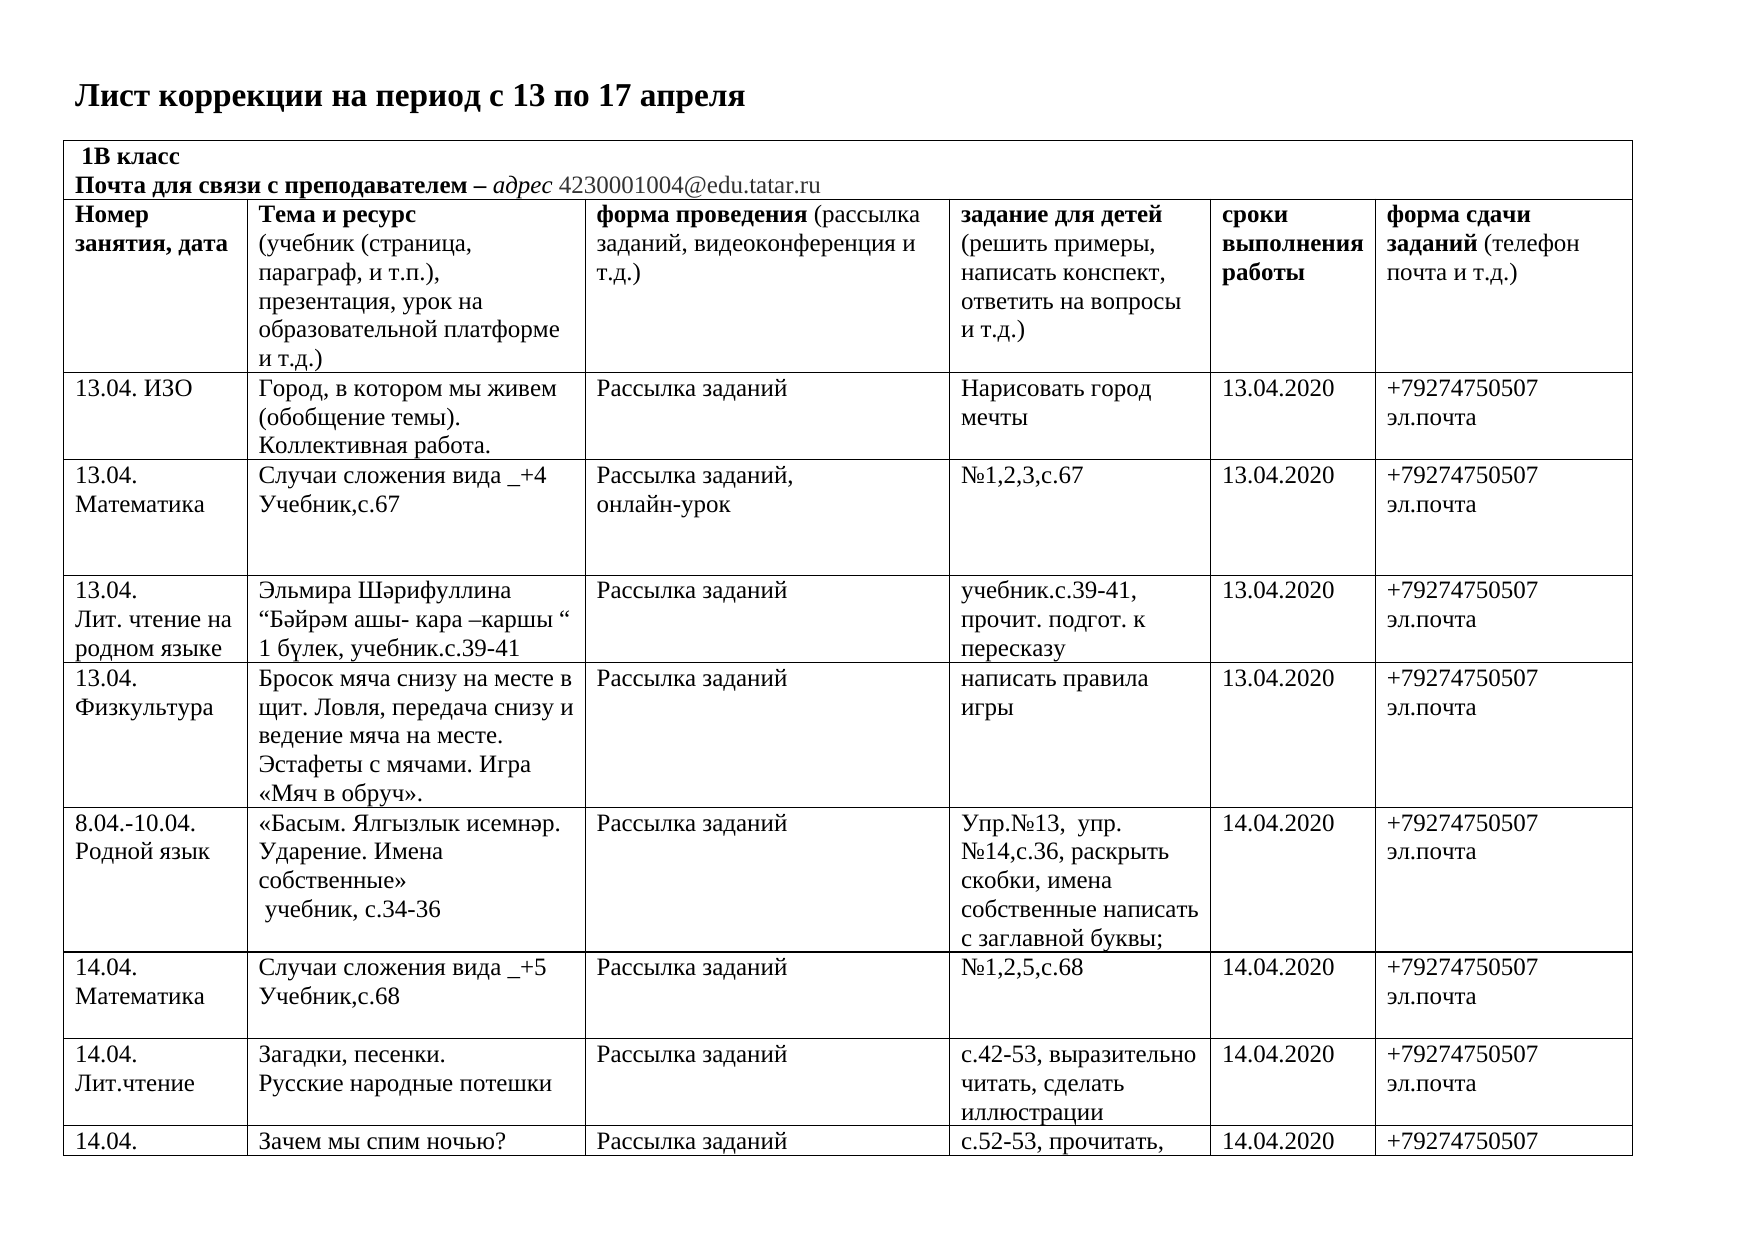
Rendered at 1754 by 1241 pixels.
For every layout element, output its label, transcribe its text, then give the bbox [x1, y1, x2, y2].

table_cell 13.04. ИЗО [64, 373, 247, 459]
table_cell №1,2,5,с.68 [950, 953, 1210, 1038]
table_cell Эльмира Шәрифуллина “Бәйрәм ашы- кара –каршы “ 1 бүлек, учебник.с.39-41 [248, 576, 585, 662]
table_cell с.42-53, выразительно читать, сделать иллюстрации [950, 1039, 1210, 1125]
table_cell задание для детей (решить примеры, написать конспект, ответить на вопросы и т.д.) [950, 200, 1210, 372]
table_cell 13.04.2020 [1211, 460, 1375, 574]
table_cell 14.04. Лит.чтение [64, 1039, 247, 1125]
table_cell 13.04. Математика [64, 460, 247, 574]
table_cell Рассылка заданий [586, 1039, 949, 1125]
table_cell Рассылка заданий [586, 663, 949, 807]
table_cell 14.04.2020 [1211, 1039, 1375, 1125]
table_cell «Басым. Ялгызлык исемнәр. Ударение. Имена собственные» учебник, с.34-36 [248, 808, 585, 951]
table_cell 13.04.2020 [1211, 576, 1375, 662]
table_cell 14.04. Математика [64, 953, 247, 1038]
table_header 1В класс Почта для связи с преподавателем – адрес 4230001004@edu.tatar.ru [64, 141, 1632, 198]
table_cell +79274750507 эл.почта [1376, 663, 1632, 807]
table_cell Рассылка заданий [586, 1126, 949, 1155]
table_cell форма проведения (рассылка заданий, видеоконференция и т.д.) [586, 200, 949, 372]
text Лист коррекции на период с 13 по 17 апреля [75, 75, 1679, 113]
table_cell 13.04. Физкультура [64, 663, 247, 807]
table_cell Нарисовать город мечты [950, 373, 1210, 459]
table_cell Рассылка заданий [586, 808, 949, 951]
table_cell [1376, 1126, 1632, 1155]
table_cell 14.04.2020 [1211, 808, 1375, 951]
table_cell №1,2,3,с.67 [950, 460, 1210, 574]
table_cell Тема и ресурс (учебник (страница, параграф, и т.п.), презентация, урок на образовательной платформе и т.д.) [248, 200, 585, 372]
table_cell Рассылка заданий, онлайн-урок [586, 460, 949, 574]
table_cell Рассылка заданий [586, 576, 949, 662]
table_cell +79274750507 эл.почта [1376, 460, 1632, 574]
table_cell +79274750507 эл.почта [1376, 1039, 1632, 1125]
table_cell 13.04.2020 [1211, 373, 1375, 459]
table_cell Случаи сложения вида _+4 Учебник,с.67 [248, 460, 585, 574]
table_cell Упр.№13, упр.№14,с.36, раскрыть скобки, имена собственные написать с заглавной буквы; [950, 808, 1210, 951]
table_cell Номер занятия, дата [64, 200, 247, 372]
table_cell Случаи сложения вида _+5 Учебник,с.68 [248, 953, 585, 1038]
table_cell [248, 1126, 585, 1155]
table_cell 14.04.2020 [1211, 1126, 1375, 1155]
table_cell 8.04.-10.04. Родной язык [64, 808, 247, 951]
table_cell Город, в котором мы живем (обобщение темы). Коллективная работа. [248, 373, 585, 459]
table_cell +79274750507 эл.почта [1376, 373, 1632, 459]
table_cell Рассылка заданий [586, 373, 949, 459]
table_cell 13.04.2020 [1211, 663, 1375, 807]
table_cell Загадки, песенки. Русские народные потешки [248, 1039, 585, 1125]
table_cell Рассылка заданий [586, 953, 949, 1038]
table_cell 13.04. Лит. чтение на родном языке [64, 576, 247, 662]
table_cell Бросок мяча снизу на месте в щит. Ловля, передача снизу и ведение мяча на месте. Эстафеты с мячами. Игра «Мяч в обруч». [248, 663, 585, 807]
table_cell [64, 1126, 247, 1155]
table_cell форма сдачи заданий (телефон почта и т.д.) [1376, 200, 1632, 372]
table_cell +79274750507 эл.почта [1376, 808, 1632, 951]
table_cell учебник.с.39-41, прочит. подгот. к пересказу [950, 576, 1210, 662]
table_cell написать правила игры [950, 663, 1210, 807]
table_cell +79274750507 эл.почта [1376, 576, 1632, 662]
table_cell сроки выполнения работы [1211, 200, 1375, 372]
table_cell 14.04.2020 [1211, 953, 1375, 1038]
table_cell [950, 1126, 1210, 1155]
table_cell +79274750507 эл.почта [1376, 953, 1632, 1038]
